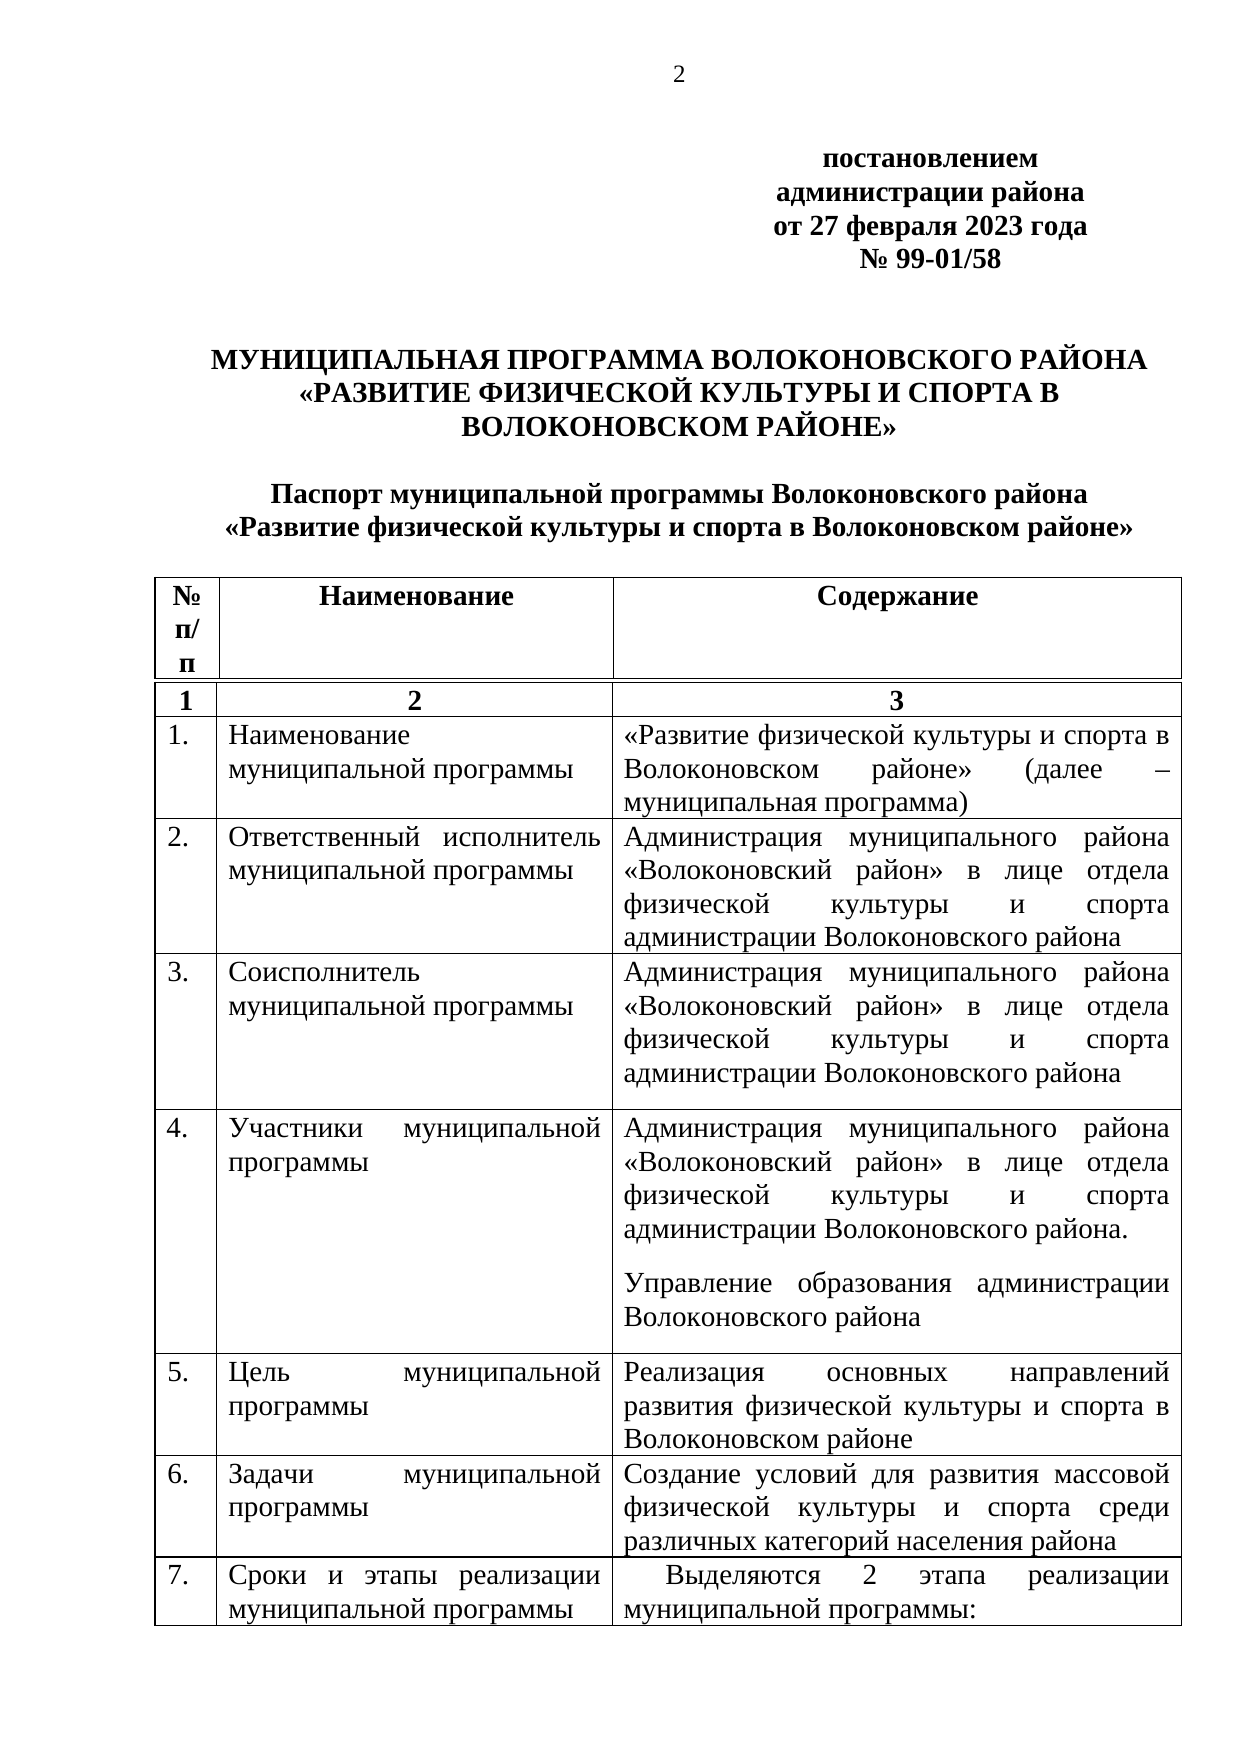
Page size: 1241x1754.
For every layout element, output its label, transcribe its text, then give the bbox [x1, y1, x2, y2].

text Паспорт муниципальной программы Волоконовского района [177, 476, 1181, 509]
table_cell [217, 1558, 612, 1624]
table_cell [613, 1558, 1181, 1624]
table_cell Цель муниципальной программы [217, 1354, 612, 1455]
table_cell [156, 1110, 216, 1353]
table_cell «Развитие физической культуры и спорта в Волоконовском районе» (далее – муниципальная программа) [613, 717, 1181, 818]
text МУНИЦИПАЛЬНАЯ ПРОГРАММА ВОЛОКОНОВСКОГО РАЙОНА [177, 342, 1181, 375]
table_cell Администрация муниципального района «Волоконовский район» в лице отдела физической культуры и спорта администрации Волоконовского района [613, 819, 1181, 953]
table_cell [156, 1558, 216, 1624]
table_cell [156, 1354, 216, 1455]
table_header 1 [156, 683, 216, 716]
table_cell [156, 954, 216, 1109]
table_cell Создание условий для развития массовой физической культуры и спорта среди различных категорий населения района [613, 1456, 1181, 1556]
table_cell [156, 819, 216, 953]
table_cell Соисполнитель муниципальной программы [217, 954, 612, 1109]
table_cell Реализация основных направлений развития физической культуры и спорта в Волоконовском районе [613, 1354, 1181, 1455]
table_cell Участники муниципальной программы [217, 1110, 612, 1353]
table_cell [156, 1456, 216, 1556]
table_header № п/п [156, 578, 219, 678]
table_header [665, 141, 1196, 275]
table_cell Наименование муниципальной программы [217, 717, 612, 818]
table_cell Администрация муниципального района «Волоконовский район» в лице отдела физической культуры и спорта администрации Волоконовского района [613, 954, 1181, 1109]
table_cell Администрация муниципального района «Волоконовский район» в лице отдела физической культуры и спорта администрации Волоконовского района. Управление образования администрации Волоконовского района [613, 1110, 1181, 1353]
table_cell Задачи муниципальной программы [217, 1456, 612, 1556]
table_header 3 [613, 683, 1181, 716]
text «РАЗВИТИЕ ФИЗИЧЕСКОЙ КУЛЬТУРЫ И СПОРТА В ВОЛОКОНОВСКОМ РАЙОНЕ» [177, 375, 1181, 442]
text «Развитие физической культуры и спорта в Волоконовском районе» [177, 509, 1181, 543]
table_header 2 [217, 683, 612, 716]
table_header Наименование [220, 578, 613, 678]
table_cell Ответственный исполнитель муниципальной программы [217, 819, 612, 953]
table_cell [156, 717, 216, 818]
table_header Содержание [614, 578, 1181, 678]
